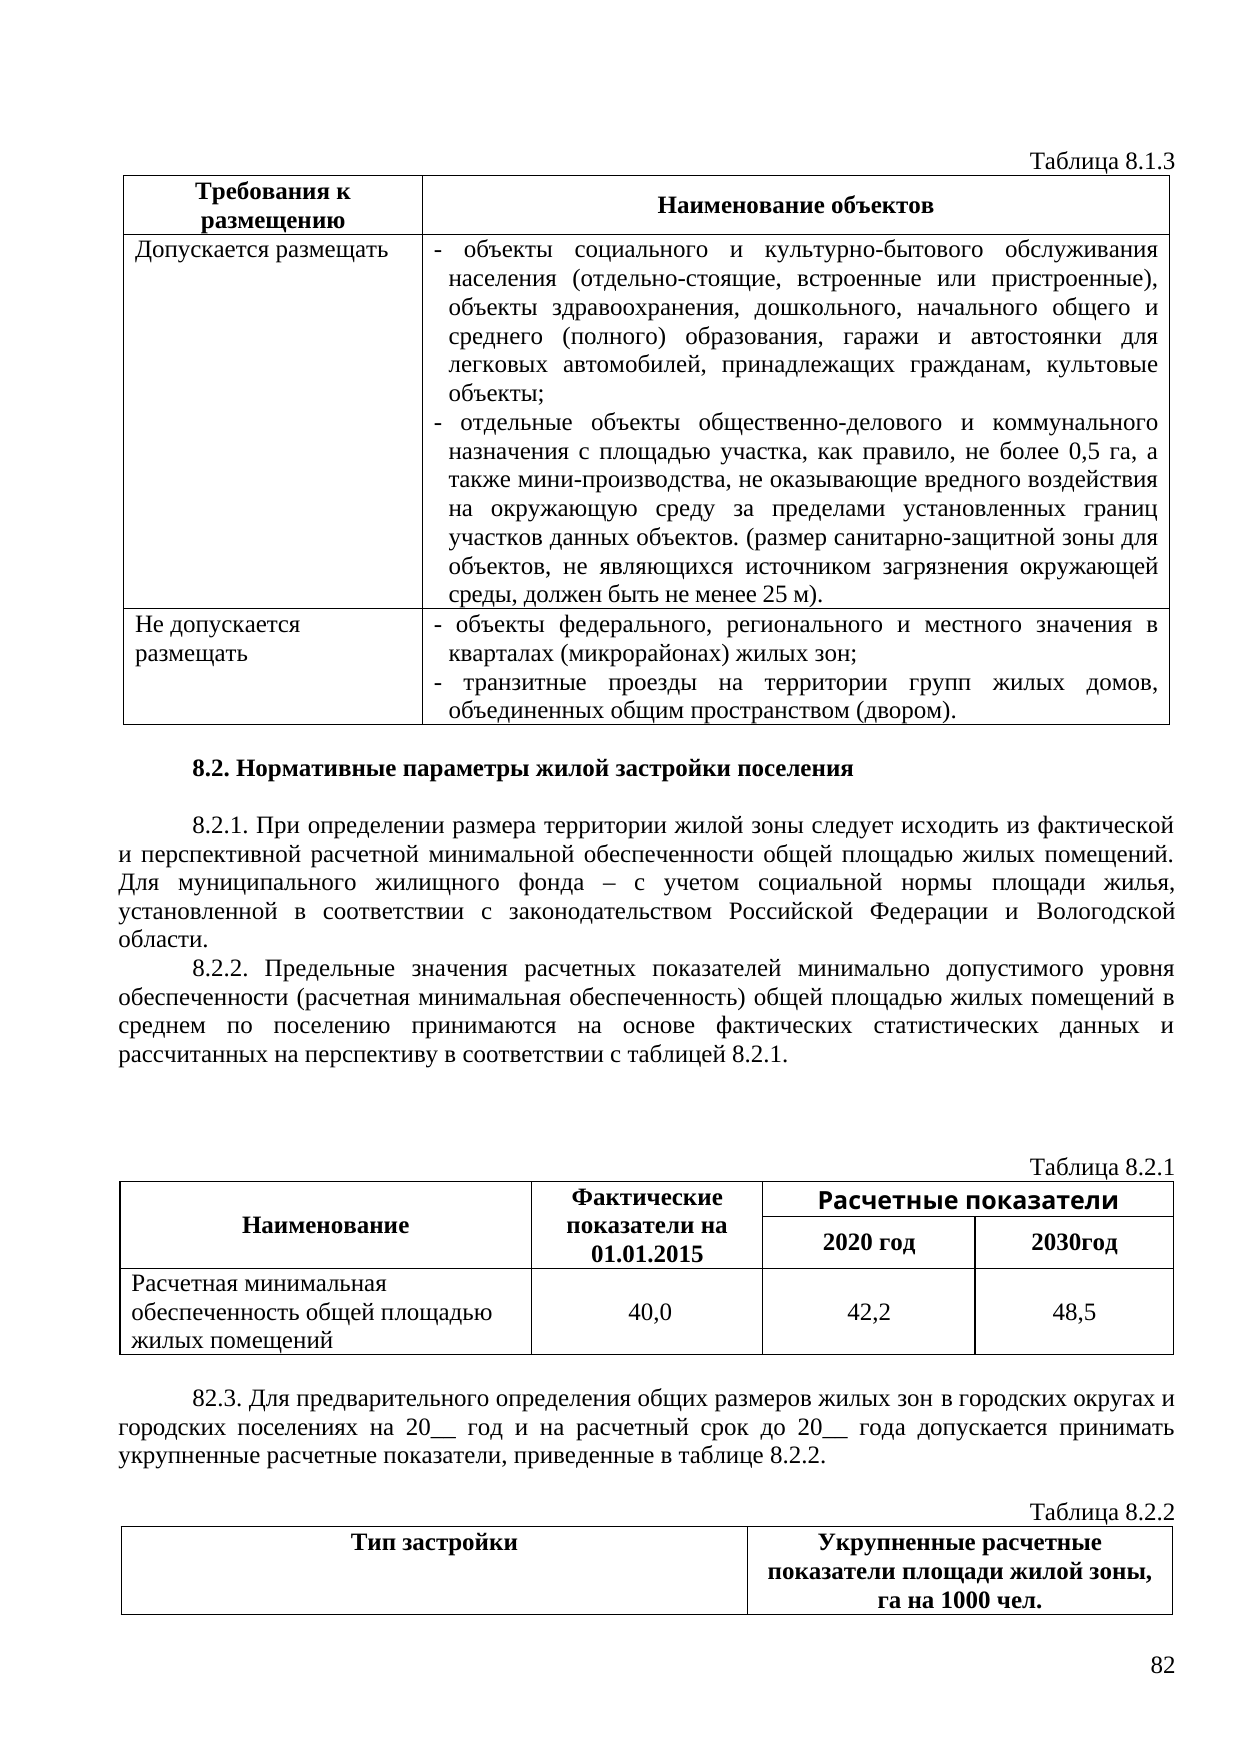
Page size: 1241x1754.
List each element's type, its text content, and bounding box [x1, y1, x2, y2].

text 8.2.1. При определении размера территории жилой зоны следует исходить из фактической и перспективной расчетной минимальной обеспеченности общей площадью жилых помещений. Для муниципального жилищного фонда – с учетом социальной нормы площади жилья, установленной в соответствии с законодательством Российской Федерации и Вологодской области. [118, 811, 1175, 953]
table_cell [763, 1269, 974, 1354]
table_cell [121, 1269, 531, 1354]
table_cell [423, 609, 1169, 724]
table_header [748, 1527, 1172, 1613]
text Таблица 8.2.1 [118, 1153, 1175, 1181]
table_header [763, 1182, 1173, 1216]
text 8.2.2. Предельные значения расчетных показателей минимально допустимого уровня обеспеченности (расчетная минимальная обеспеченность) общей площадью жилых помещений в среднем по поселению принимаются на основе фактических статистических данных и рассчитанных на перспективу в соответствии с таблицей 8.2.1. [118, 953, 1175, 1067]
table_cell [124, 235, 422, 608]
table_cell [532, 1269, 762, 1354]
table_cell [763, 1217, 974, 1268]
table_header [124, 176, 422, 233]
text 8.2. Нормативные параметры жилой застройки поселения [118, 754, 1175, 782]
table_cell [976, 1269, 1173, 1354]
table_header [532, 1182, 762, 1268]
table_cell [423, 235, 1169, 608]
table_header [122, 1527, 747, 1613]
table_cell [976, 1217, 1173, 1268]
text Таблица 8.2.2 [118, 1498, 1175, 1526]
text Таблица 8.1.3 [118, 147, 1175, 175]
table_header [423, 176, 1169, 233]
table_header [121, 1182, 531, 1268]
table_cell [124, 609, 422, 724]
text 82.3. Для предварительного определения общих размеров жилых зон в городских округах и городских поселениях на 20__ год и на расчетный срок до 20__ года допускается принимать укрупненные расчетные показатели, приведенные в таблице 8.2.2. [118, 1384, 1175, 1469]
